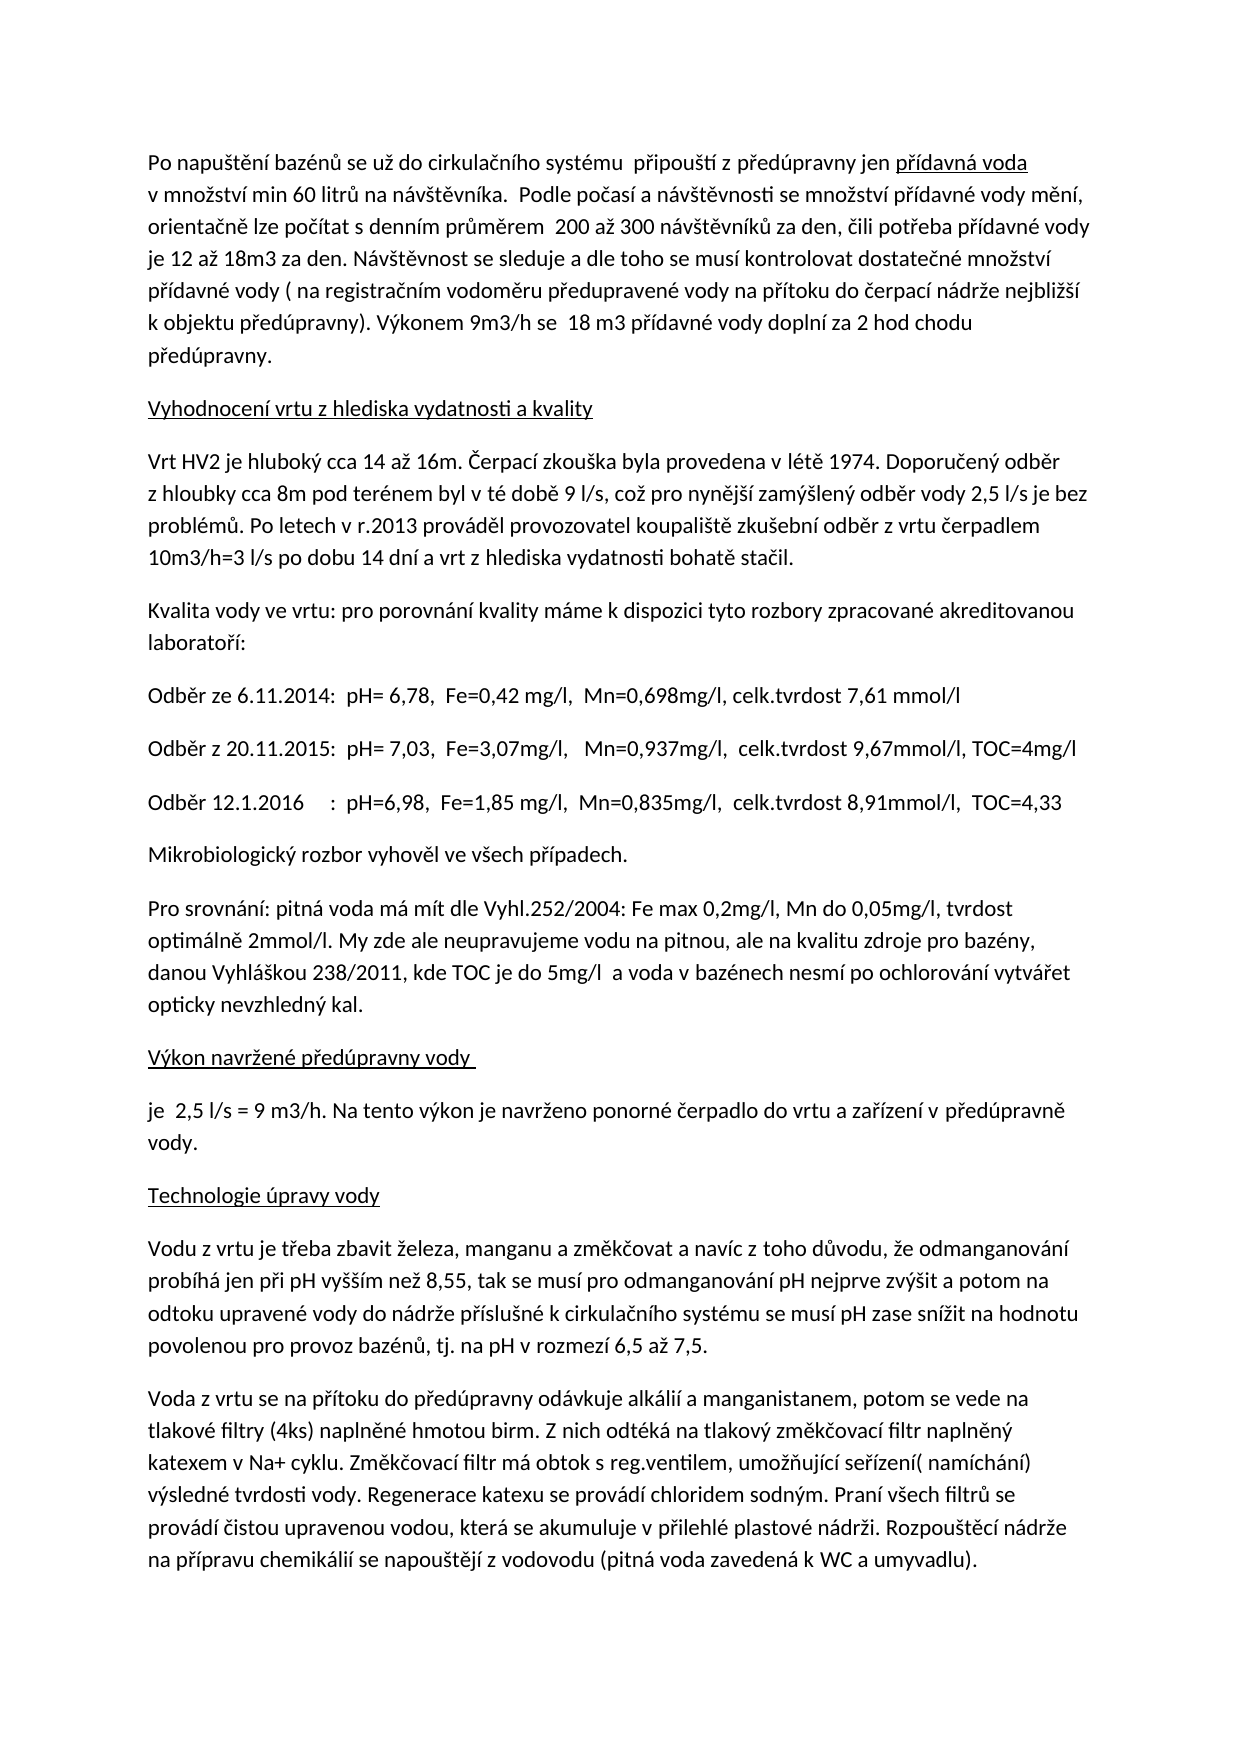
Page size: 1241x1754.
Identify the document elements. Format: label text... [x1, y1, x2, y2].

text Výkon navržené předúpravny vody [148, 1043, 1093, 1071]
text je 2,5 l/s = 9 m3/h. Na tento výkon je navrženo ponorné čerpadlo do vrtu a zařízení v předúpravně vody. [148, 1096, 1093, 1156]
text Pro srovnání: pitná voda má mít dle Vyhl.252/2004: Fe max 0,2mg/l, Mn do 0,05mg/l, tvrdost optimálně 2mmol/l. My zde ale neupravujeme vodu na pitnou, ale na kvalitu zdroje pro bazény, danou Vyhláškou 238/2011, kde TOC je do 5mg/l a voda v bazénech nesmí po ochlorování vytvářet opticky nevzhledný kal. [148, 894, 1093, 1018]
text Odběr z 20.11.2015: pH= 7,03, Fe=3,07mg/l, Mn=0,937mg/l, celk.tvrdost 9,67mmol/l, TOC=4mg/l [148, 734, 1093, 763]
text Voda z vrtu se na přítoku do předúpravny odávkuje alkálií a manganistanem, potom se vede na tlakové filtry (4ks) naplněné hmotou birm. Z nich odtéká na tlakový změkčovací filtr naplněný katexem v Na+ cyklu. Změkčovací filtr má obtok s reg.ventilem, umožňující seřízení( namíchání) výsledné tvrdosti vody. Regenerace katexu se provádí chloridem sodným. Praní všech filtrů se provádí čistou upravenou vodou, která se akumuluje v přilehlé plastové nádrži. Rozpouštěcí nádrže na přípravu chemikálií se napouštějí z vodovodu (pitná voda zavedená k WC a umyvadlu). [148, 1384, 1093, 1573]
text Vodu z vrtu je třeba zbavit železa, manganu a změkčovat a navíc z toho důvodu, že odmanganování probíhá jen při pH vyšším než 8,55, tak se musí pro odmanganování pH nejprve zvýšit a potom na odtoku upravené vody do nádrže příslušné k cirkulačního systému se musí pH zase snížit na hodnotu povolenou pro provoz bazénů, tj. na pH v rozmezí 6,5 až 7,5. [148, 1234, 1093, 1359]
text Kvalita vody ve vrtu: pro porovnání kvality máme k dispozici tyto rozbory zpracované akreditovanou laboratoří: [148, 596, 1093, 657]
text Mikrobiologický rozbor vyhověl ve všech případech. [148, 841, 1093, 869]
text Po napuštění bazénů se už do cirkulačního systému připouští z předúpravny jen přídavná voda v množství min 60 litrů na návštěvníka. Podle počasí a návštěvnosti se množství přídavné vody mění, orientačně lze počítat s denním průměrem 200 až 300 návštěvníků za den, čili potřeba přídavné vody je 12 až 18m3 za den. Návštěvnost se sleduje a dle toho se musí kontrolovat dostatečné množství přídavné vody ( na registračním vodoměru předupravené vody na přítoku do čerpací nádrže nejbližší k objektu předúpravny). Výkonem 9m3/h se 18 m3 přídavné vody doplní za 2 hod chodu předúpravny. [148, 148, 1093, 369]
text Vyhodnocení vrtu z hlediska vydatnosti a kvality [148, 394, 1093, 422]
text Odběr ze 6.11.2014: pH= 6,78, Fe=0,42 mg/l, Mn=0,698mg/l, celk.tvrdost 7,61 mmol/l [148, 682, 1093, 709]
text Vrt HV2 je hluboký cca 14 až 16m. Čerpací zkouška byla provedena v létě 1974. Doporučený odběr z hloubky cca 8m pod terénem byl v té době 9 l/s, což pro nynější zamýšlený odběr vody 2,5 l/s je bez problémů. Po letech v r.2013 prováděl provozovatel koupaliště zkušební odběr z vrtu čerpadlem 10m3/h=3 l/s po dobu 14 dní a vrt z hlediska vydatnosti bohatě stačil. [148, 447, 1093, 571]
text Odběr 12.1.2016 : pH=6,98, Fe=1,85 mg/l, Mn=0,835mg/l, celk.tvrdost 8,91mmol/l, TOC=4,33 [148, 788, 1093, 816]
text Technologie úpravy vody [148, 1181, 1093, 1209]
